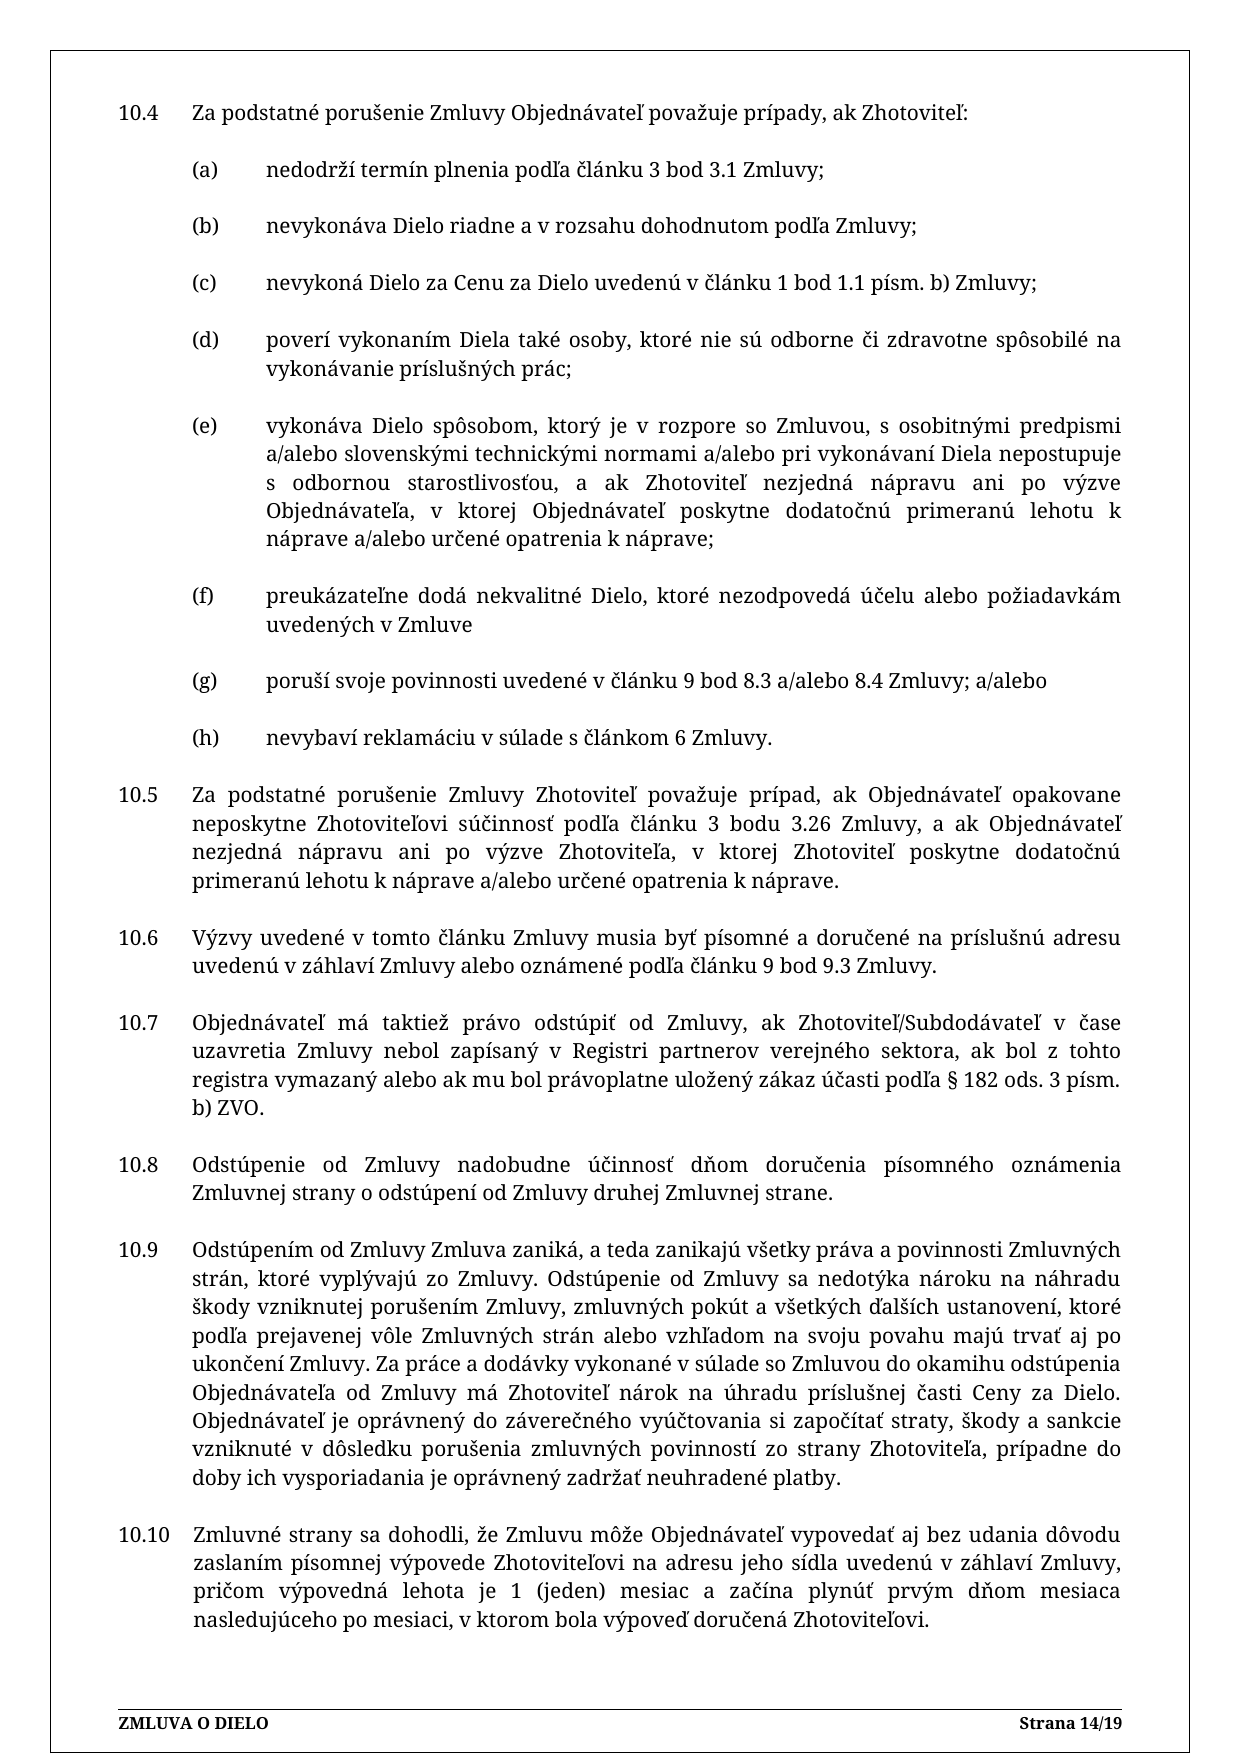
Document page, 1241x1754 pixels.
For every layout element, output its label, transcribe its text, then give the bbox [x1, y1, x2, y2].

list nedodrží termín plnenia podľa článku 3 bod 3.1 Zmluvy; [192, 155, 1122, 183]
list preukázateľne dodá nekvalitné Dielo, ktoré nezodpovedá účelu alebo požiadavkám uvedených v Zmluve [192, 581, 1122, 638]
list Zmluvné strany sa dohodli, že Zmluvu môže Objednávateľ vypovedať aj bez udania dôvodu zaslaním písomnej výpovede Zhotoviteľovi na adresu jeho sídla uvedenú v záhlaví Zmluvy, pričom výpovedná lehota je 1 (jeden) mesiac a začína plynúť prvým dňom mesiaca nasledujúceho po mesiaci, v ktorom bola výpoveď doručená Zhotoviteľovi. [118, 1520, 1122, 1633]
list Za podstatné porušenie Zmluvy Objednávateľ považuje prípady, ak Zhotoviteľ: [118, 98, 1122, 126]
list nevykoná Dielo za Cenu za Dielo uvedenú v článku 1 bod 1.1 písm. b) Zmluvy; [192, 268, 1122, 297]
list Odstúpením od Zmluvy Zmluva zaniká, a teda zanikajú všetky práva a povinnosti Zmluvných strán, ktoré vyplývajú zo Zmluvy. Odstúpenie od Zmluvy sa nedotýka nároku na náhradu škody vzniknutej porušením Zmluvy, zmluvných pokút a všetkých ďalších ustanovení, ktoré podľa prejavenej vôle Zmluvných strán alebo vzhľadom na svoju povahu majú trvať aj po ukončení Zmluvy. Za práce a dodávky vykonané v súlade so Zmluvou do okamihu odstúpenia Objednávateľa od Zmluvy má Zhotoviteľ nárok na úhradu príslušnej časti Ceny za Dielo. Objednávateľ je oprávnený do záverečného vyúčtovania si započítať straty, škody a sankcie vzniknuté v dôsledku porušenia zmluvných povinností zo strany Zhotoviteľa, prípadne do doby ich vysporiadania je oprávnený zadržať neuhradené platby. [118, 1235, 1122, 1491]
list Odstúpenie od Zmluvy nadobudne účinnosť dňom doručenia písomného oznámenia Zmluvnej strany o odstúpení od Zmluvy druhej Zmluvnej strane. [118, 1150, 1122, 1207]
list nevykonáva Dielo riadne a v rozsahu dohodnutom podľa Zmluvy; [192, 212, 1122, 240]
list Výzvy uvedené v tomto článku Zmluvy musia byť písomné a doručené na príslušnú adresu uvedenú v záhlaví Zmluvy alebo oznámené podľa článku 9 bod 9.3 Zmluvy. [118, 923, 1122, 979]
list poverí vykonaním Diela také osoby, ktoré nie sú odborne či zdravotne spôsobilé na vykonávanie príslušných prác; [192, 325, 1122, 382]
list vykonáva Dielo spôsobom, ktorý je v rozpore so Zmluvou, s osobitnými predpismi a/alebo slovenskými technickými normami a/alebo pri vykonávaní Diela nepostupuje s odbornou starostlivosťou, a ak Zhotoviteľ nezjedná nápravu ani po výzve Objednávateľa, v ktorej Objednávateľ poskytne dodatočnú primeranú lehotu k náprave a/alebo určené opatrenia k náprave; [192, 411, 1122, 553]
list Objednávateľ má taktiež právo odstúpiť od Zmluvy, ak Zhotoviteľ/Subdodávateľ v čase uzavretia Zmluvy nebol zapísaný v Registri partnerov verejného sektora, ak bol z tohto registra vymazaný alebo ak mu bol právoplatne uložený zákaz účasti podľa § 182 ods. 3 písm. b) ZVO. [118, 1008, 1122, 1122]
list Za podstatné porušenie Zmluvy Zhotoviteľ považuje prípad, ak Objednávateľ opakovane neposkytne Zhotoviteľovi súčinnosť podľa článku 3 bodu 3.26 Zmluvy, a ak Objednávateľ nezjedná nápravu ani po výzve Zhotoviteľa, v ktorej Zhotoviteľ poskytne dodatočnú primeranú lehotu k náprave a/alebo určené opatrenia k náprave. [118, 780, 1122, 894]
list poruší svoje povinnosti uvedené v článku 9 bod 8.3 a/alebo 8.4 Zmluvy; a/alebo [192, 667, 1122, 695]
list nevybaví reklamáciu v súlade s článkom 6 Zmluvy. [192, 723, 1122, 752]
